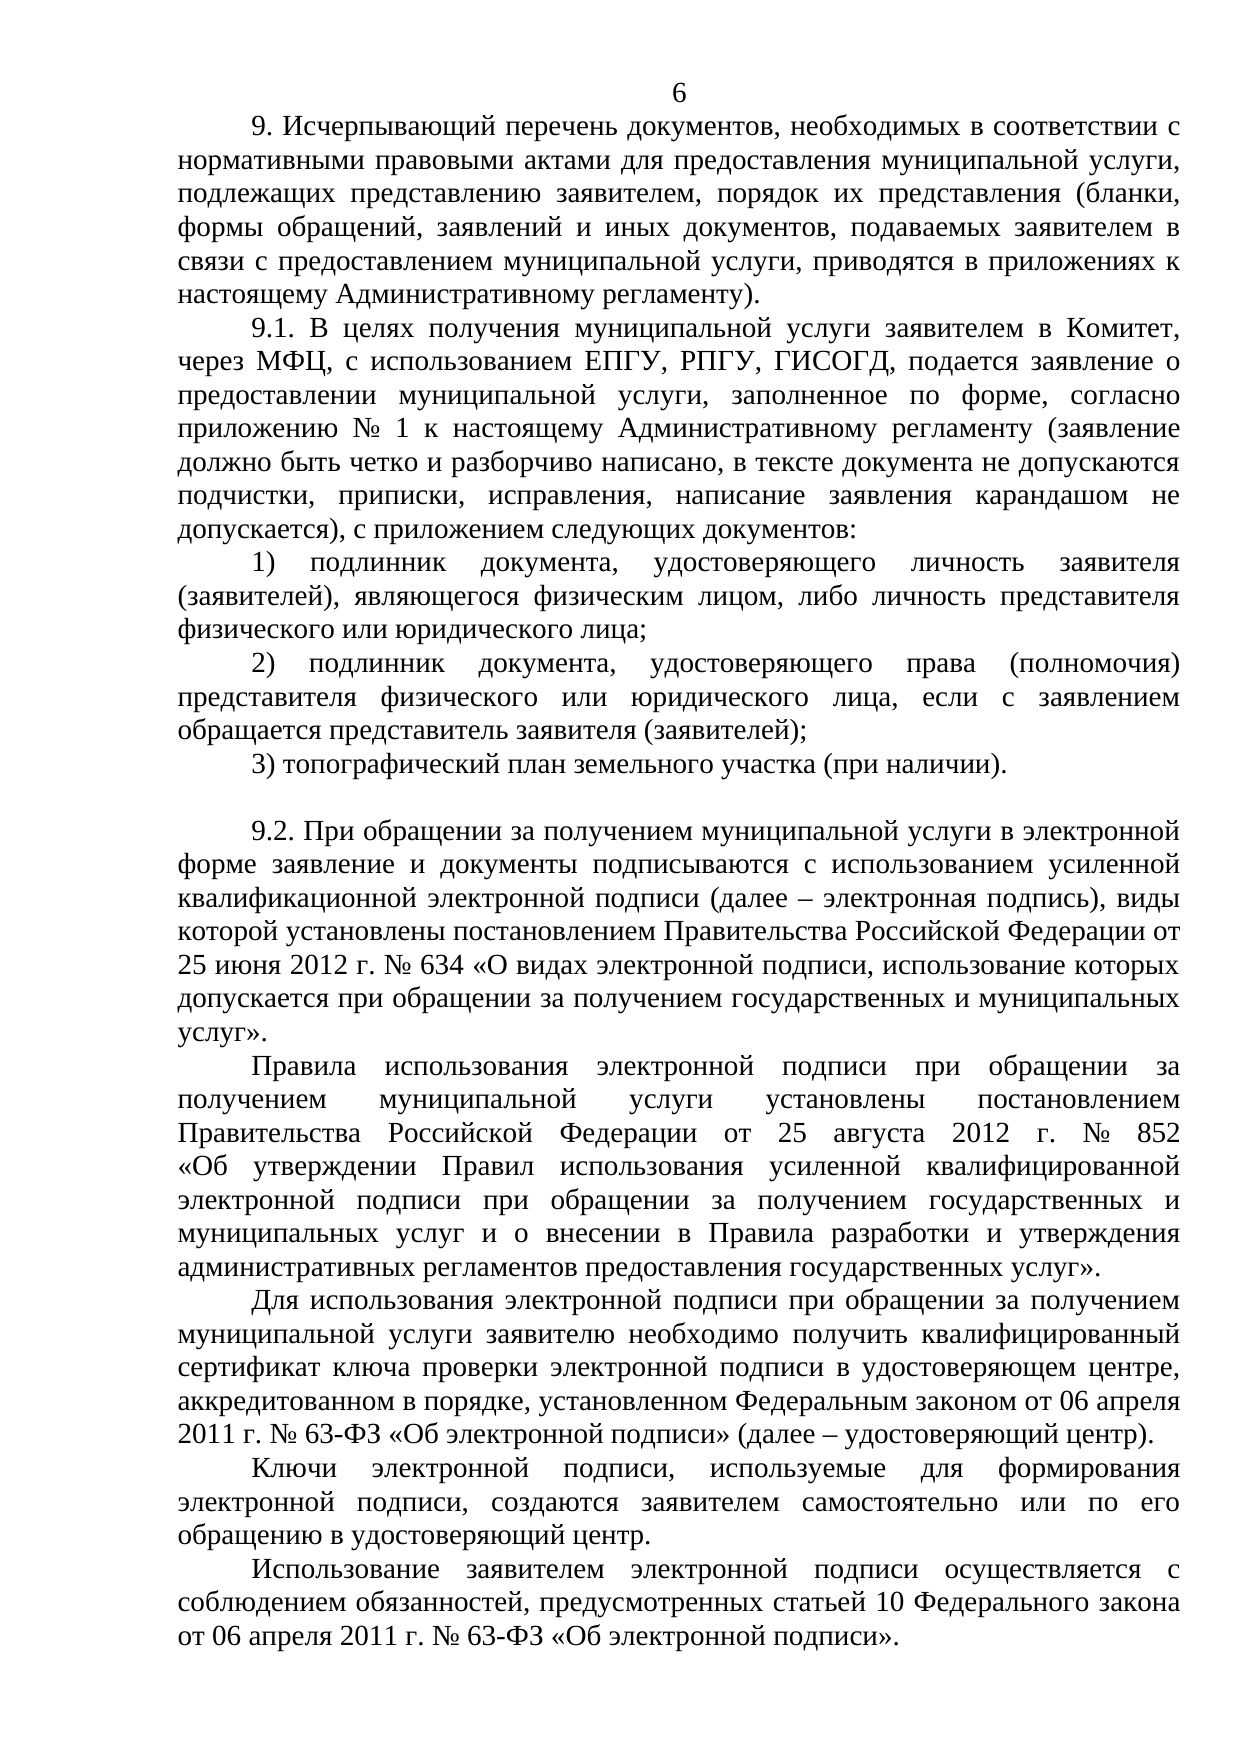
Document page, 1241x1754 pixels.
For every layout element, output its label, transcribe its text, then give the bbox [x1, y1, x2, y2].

text Ключи электронной подписи, используемые для формирования электронной подписи, создаются заявителем самостоятельно или по его обращению в удостоверяющий центр. [177, 1450, 1181, 1551]
text 9. Исчерпывающий перечень документов, необходимых в соответствии с нормативными правовыми актами для предоставления муниципальной услуги, подлежащих представлению заявителем, порядок их представления (бланки, формы обращений, заявлений и иных документов, подаваемых заявителем в связи с предоставлением муниципальной услуги, приводятся в приложениях к настоящему Административному регламенту). [177, 108, 1181, 310]
text 3) топографический план земельного участка (при наличии). [177, 746, 1181, 779]
text 9.1. В целях получения муниципальной услуги заявителем в Комитет, через МФЦ, с использованием ЕПГУ, РПГУ, ГИСОГД, подается заявление о предоставлении муниципальной услуги, заполненное по форме, согласно приложению № 1 к настоящему Административному регламенту (заявление должно быть четко и разборчиво написано, в тексте документа не допускаются подчистки, приписки, исправления, написание заявления карандашом не допускается), с приложением следующих документов: [177, 310, 1181, 544]
text 2) подлинник документа, удостоверяющего права (полномочия) представителя физического или юридического лица, если с заявлением обращается представитель заявителя (заявителей); [177, 645, 1181, 746]
text Использование заявителем электронной подписи осуществляется с соблюдением обязанностей, предусмотренных статьей 10 Федерального закона от 06 апреля 2011 г. № 63-ФЗ «Об электронной подписи». [177, 1551, 1181, 1651]
text 1) подлинник документа, удостоверяющего личность заявителя (заявителей), являющегося физическим лицом, либо личность представителя физического или юридического лица; [177, 544, 1181, 645]
text Правила использования электронной подписи при обращении за получением муниципальной услуги установлены постановлением Правительства Российской Федерации от 25 августа 2012 г. № 852 «Об утверждении Правил использования усиленной квалифицированной электронной подписи при обращении за получением государственных и муниципальных услуг и о внесении в Правила разработки и утверждения административных регламентов предоставления государственных услуг». [177, 1048, 1181, 1282]
text 9.2. При обращении за получением муниципальной услуги в электронной форме заявление и документы подписываются с использованием усиленной квалификационной электронной подписи (далее – электронная подпись), виды которой установлены постановлением Правительства Российской Федерации от 25 июня 2012 г. № 634 «О видах электронной подписи, использование которых допускается при обращении за получением государственных и муниципальных услуг». [177, 813, 1181, 1048]
text Для использования электронной подписи при обращении за получением муниципальной услуги заявителю необходимо получить квалифицированный сертификат ключа проверки электронной подписи в удостоверяющем центре, аккредитованном в порядке, установленном Федеральным законом от 06 апреля 2011 г. № 63-ФЗ «Об электронной подписи» (далее – удостоверяющий центр). [177, 1282, 1181, 1450]
